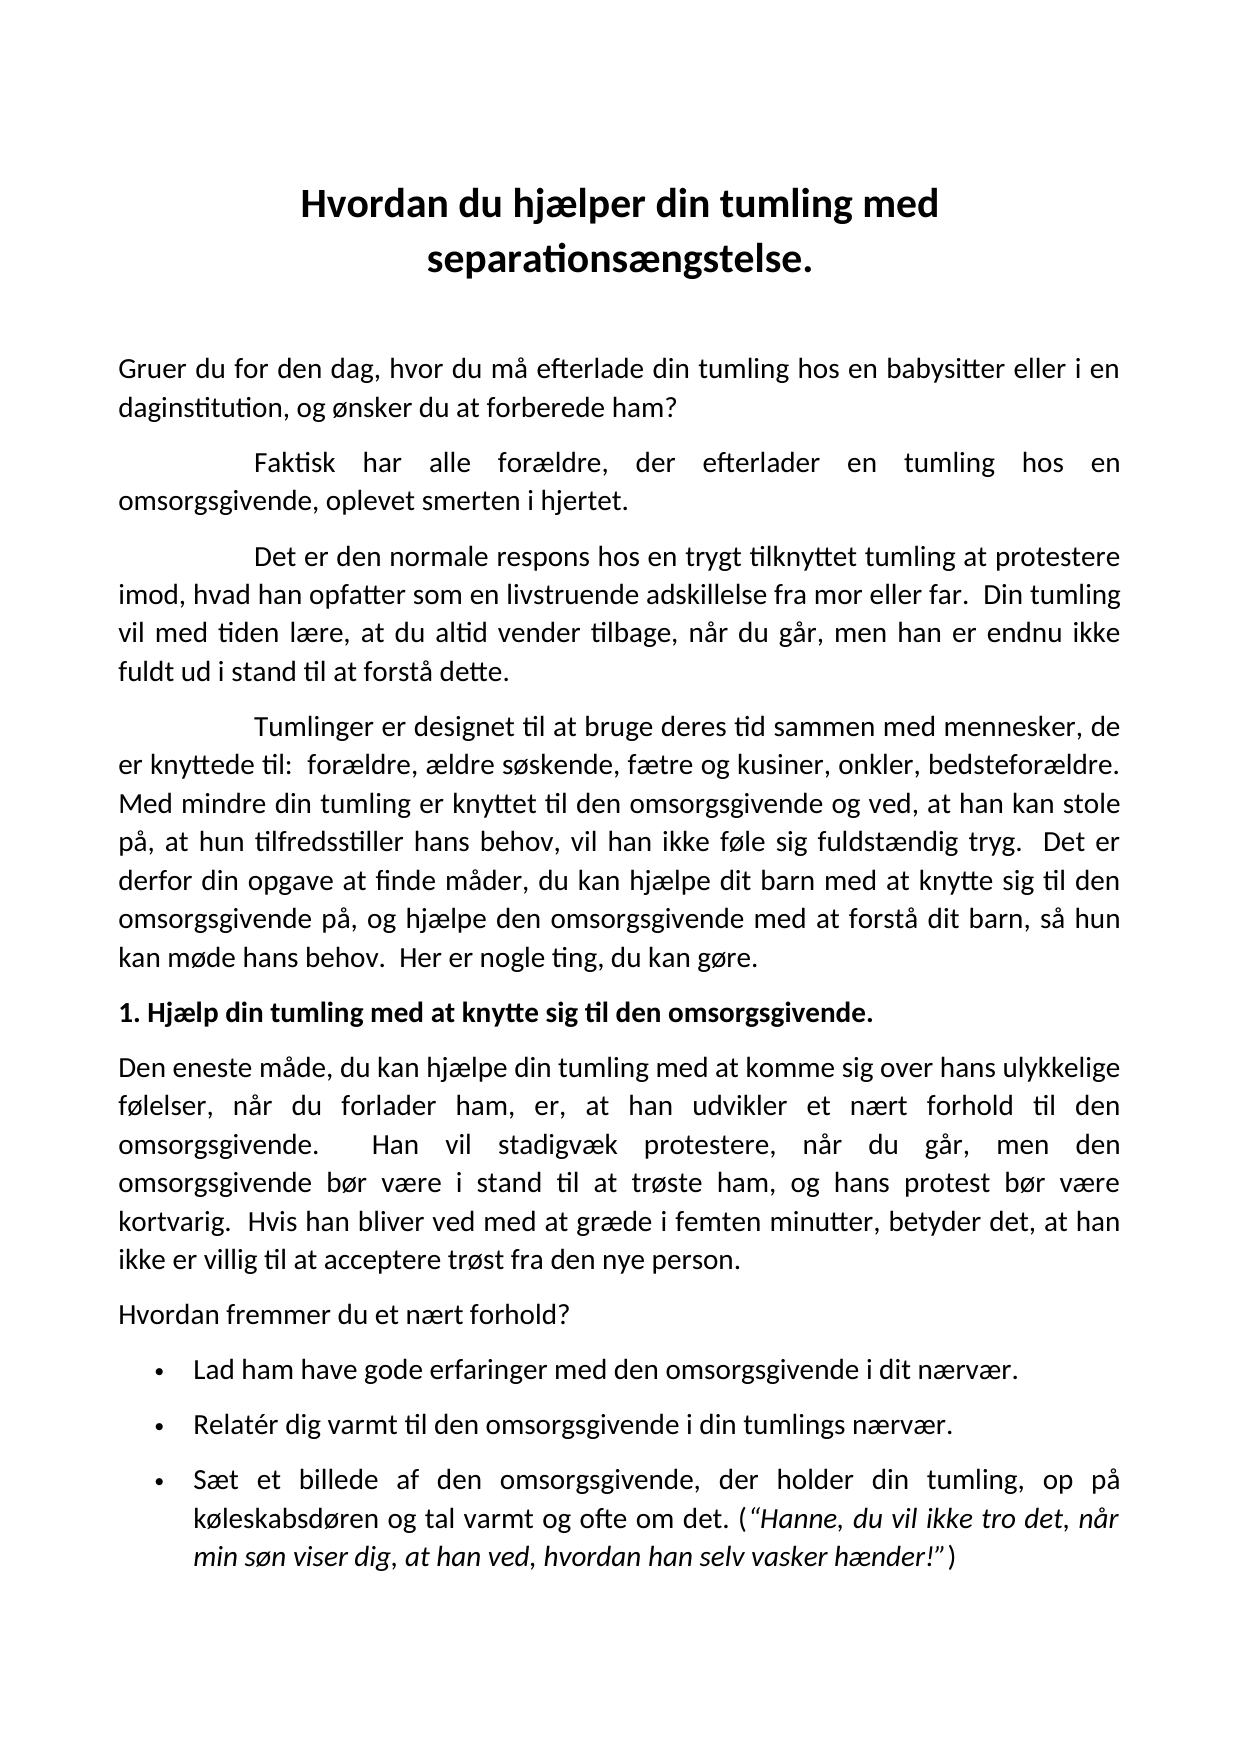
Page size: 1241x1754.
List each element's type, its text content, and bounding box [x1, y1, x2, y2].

text Faktisk har alle forældre, der efterlader en tumling hos en omsorgsgivende, oplevet smerten i hjertet. [118, 444, 1122, 518]
list Lad ham have gode erfaringer med den omsorgsgivende i dit nærvær. [156, 1351, 1122, 1387]
text 1. Hjælp din tumling med at knytte sig til den omsorgsgivende. [118, 994, 1122, 1029]
list Relatér dig varmt til den omsorgsgivende i din tumlings nærvær. [156, 1406, 1122, 1442]
text Det er den normale respons hos en trygt tilknyttet tumling at protestere imod, hvad han opfatter som en livstruende adskillelse fra mor eller far. Din tumling vil med tiden lære, at du altid vender tilbage, når du går, men han er endnu ikke fuldt ud i stand til at forstå dette. [118, 538, 1122, 688]
text Den eneste måde, du kan hjælpe din tumling med at komme sig over hans ulykkelige følelser, når du forlader ham, er, at han udvikler et nært forhold til den omsorgsgivende. Han vil stadigvæk protestere, når du går, men den omsorgsgivende bør være i stand til at trøste ham, og hans protest bør være kortvarig. Hvis han bliver ved med at græde i femten minutter, betyder det, at han ikke er villig til at acceptere trøst fra den nye person. [118, 1049, 1122, 1277]
text Hvordan fremmer du et nært forhold? [118, 1296, 1122, 1332]
text Tumlinger er designet til at bruge deres tid sammen med mennesker, de er knyttede til: forældre, ældre søskende, fætre og kusiner, onkler, bedsteforældre. Med mindre din tumling er knyttet til den omsorgsgivende og ved, at han kan stole på, at hun tilfredsstiller hans behov, vil han ikke føle sig fuldstændig tryg. Det er derfor din opgave at finde måder, du kan hjælpe dit barn med at knytte sig til den omsorgsgivende på, og hjælpe den omsorgsgivende med at forstå dit barn, så hun kan møde hans behov. Her er nogle ting, du kan gøre. [118, 708, 1122, 974]
text Gruer du for den dag, hvor du må efterlade din tumling hos en babysitter eller i en daginstitution, og ønsker du at forberede ham? [118, 351, 1122, 424]
text Hvordan du hjælper din tumling med separationsængstelse. [118, 177, 1122, 283]
list Sæt et billede af den omsorgsgivende, der holder din tumling, op på køleskabsdøren og tal varmt og ofte om det. (“Hanne, du vil ikke tro det, når min søn viser dig, at han ved, hvordan han selv vasker hænder!”) [156, 1461, 1122, 1574]
